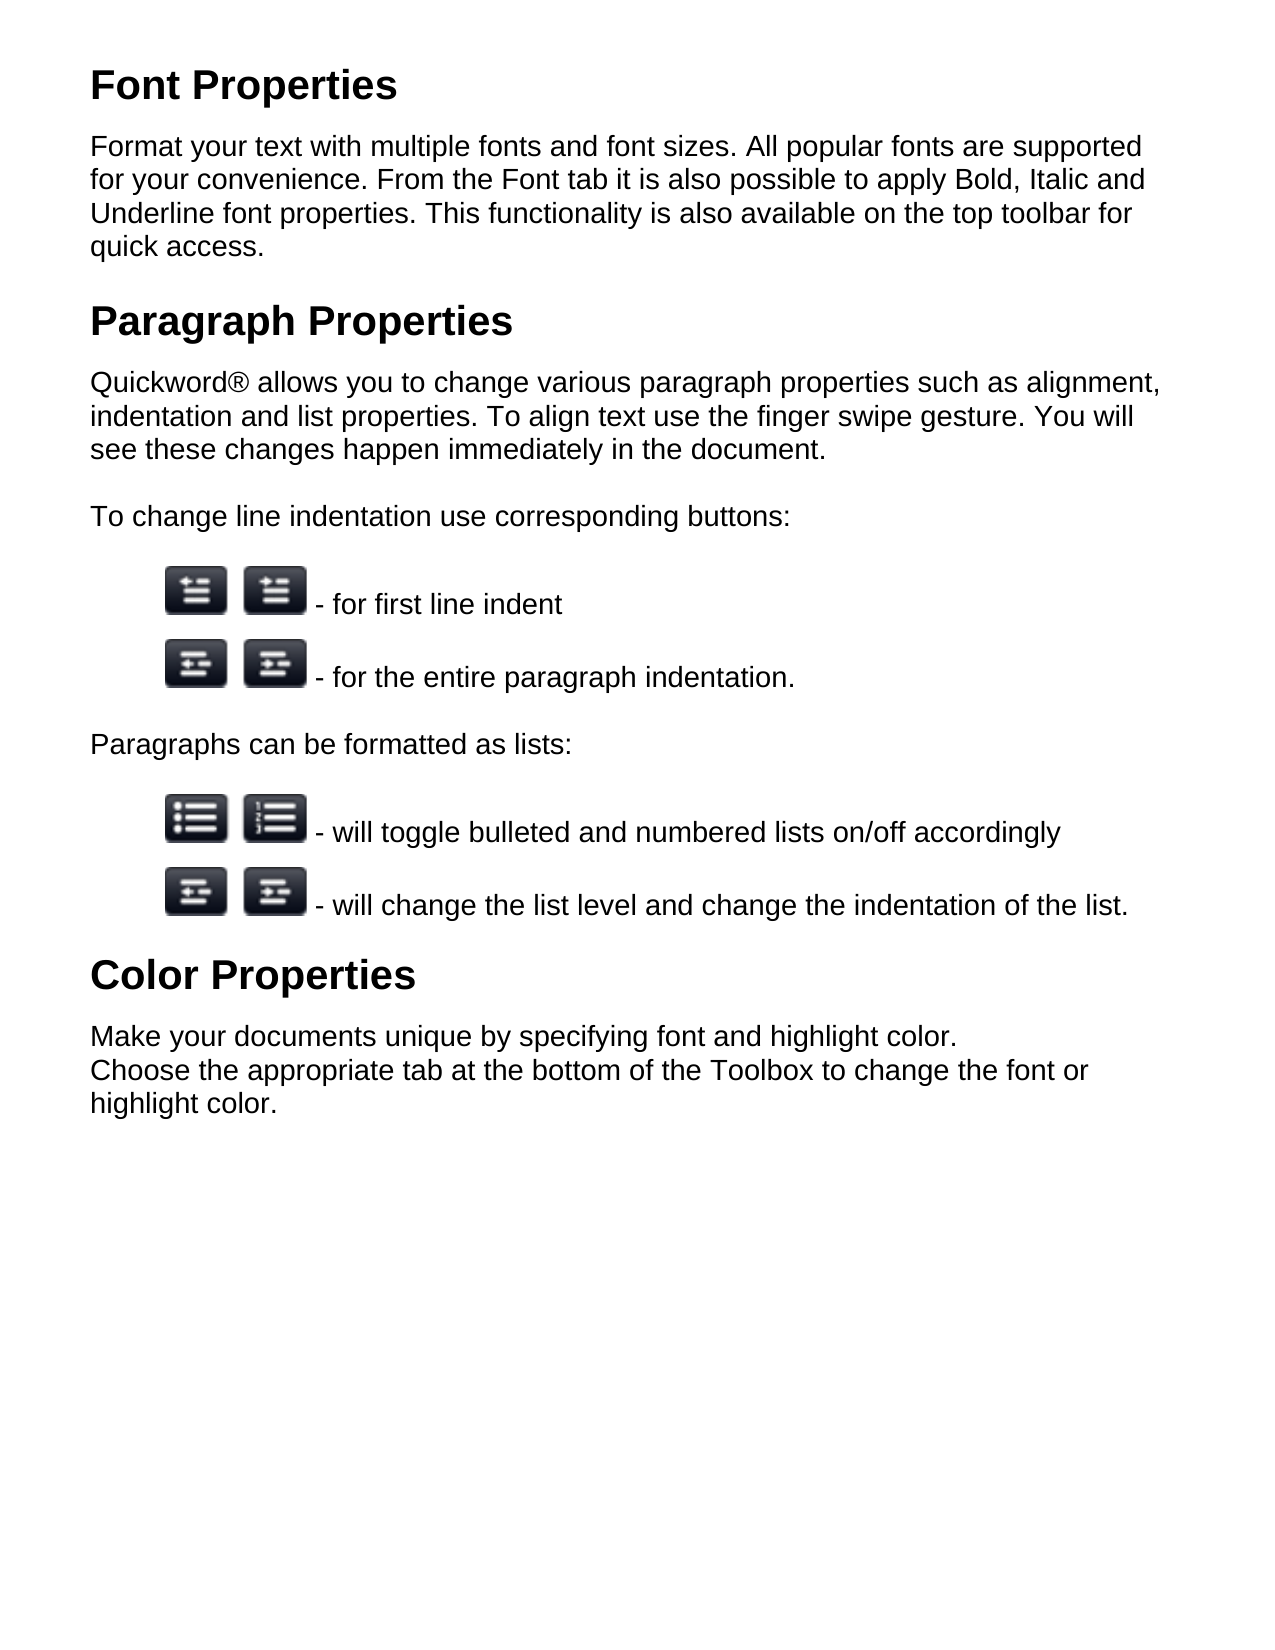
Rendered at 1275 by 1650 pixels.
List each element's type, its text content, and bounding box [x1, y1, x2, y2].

text Color Properties [90, 950, 1185, 998]
text Paragraph Properties [90, 296, 1185, 344]
text Font Properties [90, 60, 1185, 108]
text - will toggle bulleted and numbered lists on/off accordingly [90, 794, 1185, 848]
text Format your text with multiple fonts and font sizes. All popular fonts are supported for your convenience. From the Font tab it is also possible to apply Bold, Italic and Underline font properties. This functionality is also available on the top toolbar for quick access. [90, 129, 1185, 263]
text - for the entire paragraph indentation. [90, 640, 1185, 694]
picture [165, 639, 307, 688]
text Choose the appropriate tab at the bottom of the Toolbox to change the font or highlight color. [90, 1053, 1185, 1120]
picture [165, 794, 307, 843]
text Quickword® allows you to change various paragraph properties such as alignment, indentation and list properties. To align text use the finger swipe gesture. You will see these changes happen immediately in the document. [90, 365, 1185, 466]
picture [165, 867, 307, 916]
picture [165, 566, 307, 615]
text - for first line indent [90, 566, 1185, 621]
text To change line indentation use corresponding buttons: [90, 499, 1185, 533]
text Make your documents unique by specifying font and highlight color. [90, 1019, 1185, 1053]
text Paragraphs can be formatted as lists: [90, 727, 1185, 761]
text - will change the list level and change the indentation of the list. [90, 868, 1185, 922]
